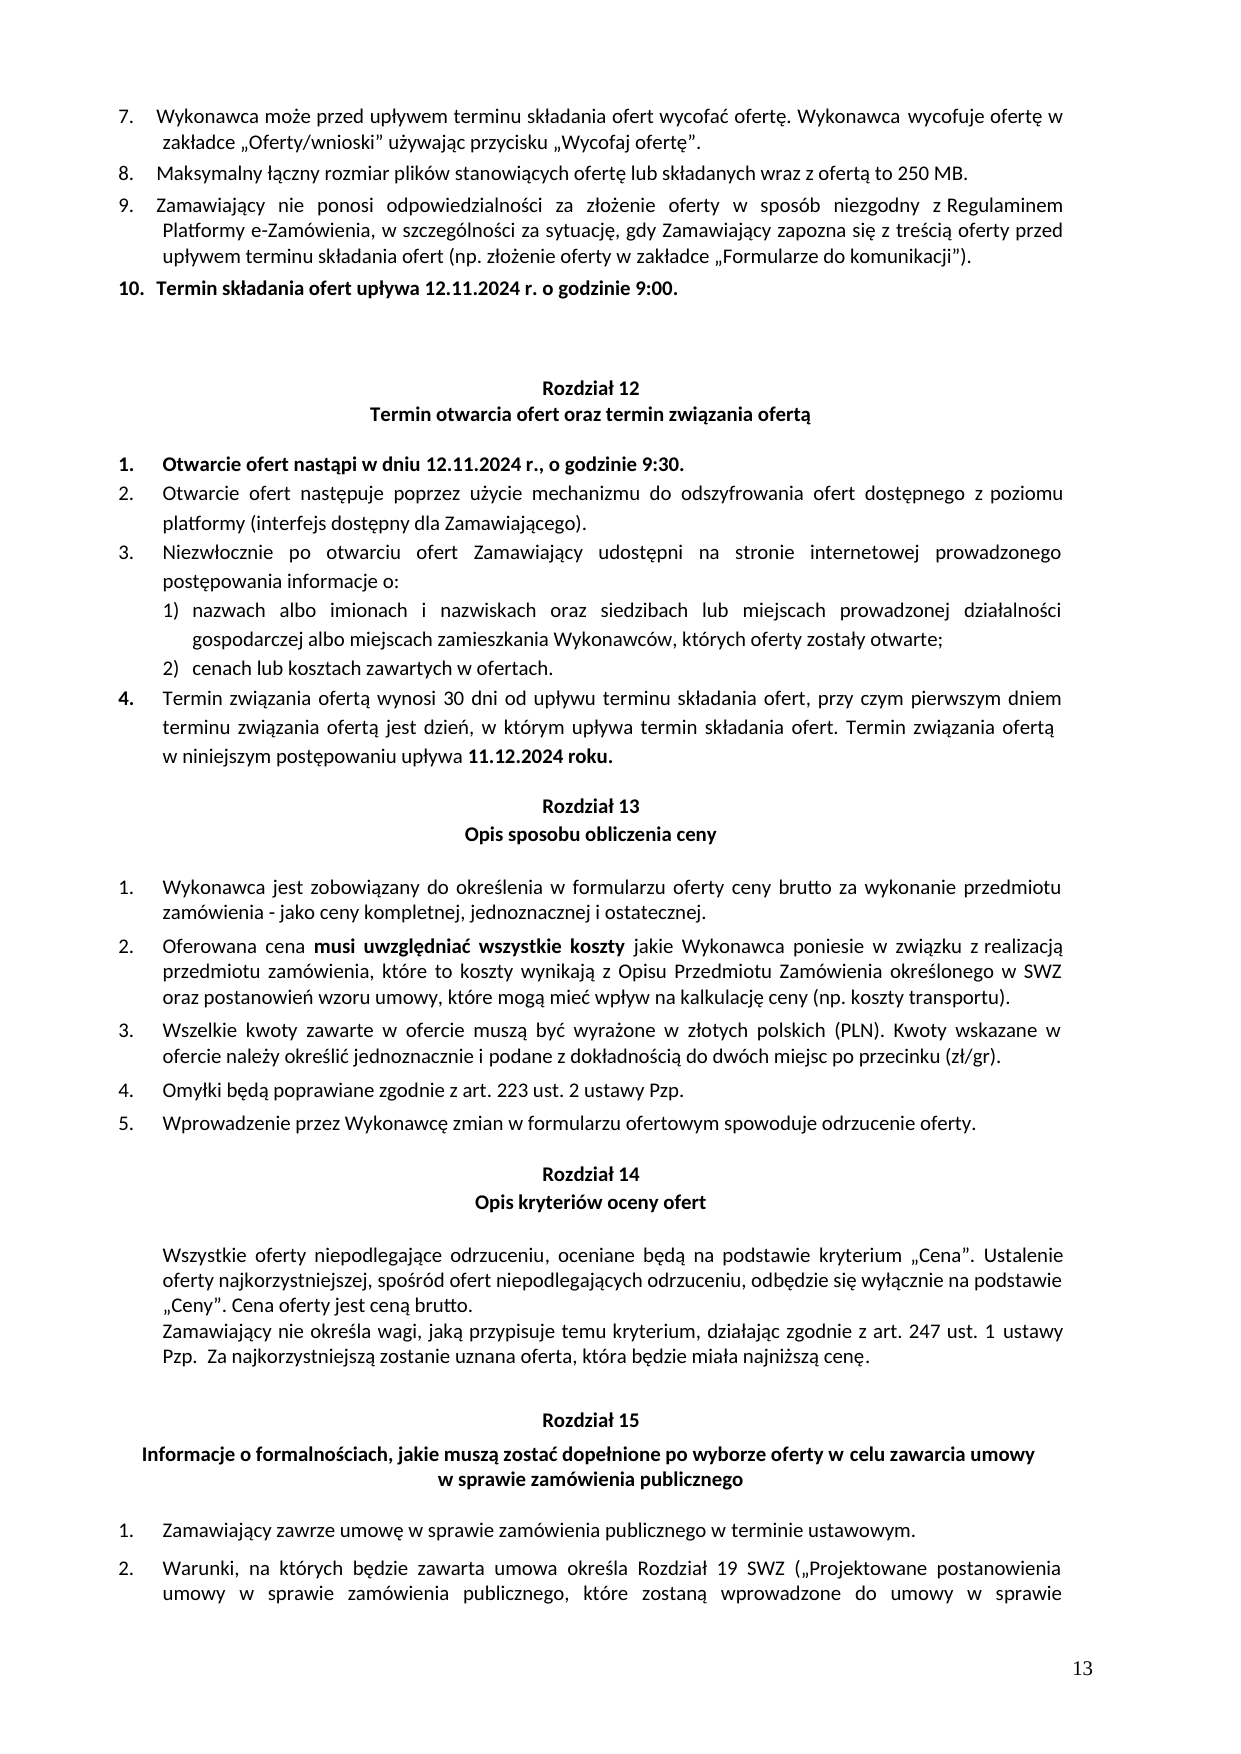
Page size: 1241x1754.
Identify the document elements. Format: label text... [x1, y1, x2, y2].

list nazwach albo imionach i nazwiskach oraz siedzibach lub miejscach prowadzonej działalności gospodarczej albo miejscach zamieszkania Wykonawców, których oferty zostały otwarte; [162, 597, 1063, 652]
text Opis kryteriów oceny ofert [118, 1189, 1063, 1214]
text Wszystkie oferty niepodlegające odrzuceniu, oceniane będą na podstawie kryterium „Cena”. Ustalenie oferty najkorzystniejszej, spośród ofert niepodlegających odrzuceniu, odbędzie się wyłącznie na podstawie „Ceny”. Cena oferty jest ceną brutto. [162, 1242, 1063, 1318]
list cenach lub kosztach zawartych w ofertach. [162, 656, 1063, 681]
list Wykonawca może przed upływem terminu składania ofert wycofać ofertę. Wykonawca wycofuje ofertę w zakładce „Oferty/wnioski” używając przycisku „Wycofaj ofertę”. [118, 103, 1063, 154]
text Informacje o formalnościach, jakie muszą zostać dopełnione po wyborze oferty w celu zawarcia umowy w sprawie zamówienia publicznego [118, 1441, 1063, 1492]
list Wszelkie kwoty zawarte w ofercie muszą być wyrażone w złotych polskich (PLN). Kwoty wskazane w ofercie należy określić jednoznacznie i podane z dokładnością do dwóch miejsc po przecinku (zł/gr). [118, 1018, 1063, 1068]
list Otwarcie ofert następuje poprzez użycie mechanizmu do odszyfrowania ofert dostępnego z poziomu platformy (interfejs dostępny dla Zamawiającego). [118, 481, 1063, 535]
list Termin składania ofert upływa 12.11.2024 r. o godzinie 9:00. [118, 275, 1063, 300]
list Niezwłocznie po otwarciu ofert Zamawiający udostępni na stronie internetowej prowadzonego postępowania informacje o: [118, 539, 1063, 593]
list Zamawiający nie ponosi odpowiedzialności za złożenie oferty w sposób niezgodny z Regulaminem Platformy e-Zamówienia, w szczególności za sytuację, gdy Zamawiający zapozna się z treścią oferty przed upływem terminu składania ofert (np. złożenie oferty w zakładce „Formularze do komunikacji”). [118, 192, 1063, 268]
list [118, 1555, 1063, 1606]
list Omyłki będą poprawiane zgodnie z art. 223 ust. 2 ustawy Pzp. [118, 1077, 1063, 1102]
list Zamawiający zawrze umowę w sprawie zamówienia publicznego w terminie ustawowym. [118, 1517, 1063, 1542]
list Termin związania ofertą wynosi 30 dni od upływu terminu składania ofert, przy czym pierwszym dniem terminu związania ofertą jest dzień, w którym upływa termin składania ofert. Termin związania ofertą w niniejszym postępowaniu upływa 11.12.2024 roku. [118, 685, 1063, 768]
text Rozdział 13 [118, 793, 1063, 818]
list Wprowadzenie przez Wykonawcę zmian w formularzu ofertowym spowoduje odrzucenie oferty. [118, 1111, 1063, 1136]
list Oferowana cena musi uwzględniać wszystkie koszty jakie Wykonawca poniesie w związku z realizacją przedmiotu zamówienia, które to koszty wynikają z Opisu Przedmiotu Zamówienia określonego w SWZ oraz postanowień wzoru umowy, które mogą mieć wpływ na kalkulację ceny (np. koszty transportu). [118, 933, 1063, 1009]
text Zamawiający nie określa wagi, jaką przypisuje temu kryterium, działając zgodnie z art. 247 ust. 1 ustawy Pzp. Za najkorzystniejszą zostanie uznana oferta, która będzie miała najniższą cenę. [162, 1318, 1063, 1369]
text Rozdział 15 [118, 1407, 1063, 1432]
text Termin otwarcia ofert oraz termin związania ofertą [118, 401, 1063, 426]
list Otwarcie ofert nastąpi w dniu 12.11.2024 r., o godzinie 9:30. [118, 451, 1063, 477]
text Rozdział 14 [118, 1161, 1063, 1186]
text Rozdział 12 [118, 376, 1063, 401]
list Wykonawca jest zobowiązany do określenia w formularzu oferty ceny brutto za wykonanie przedmiotu zamówienia - jako ceny kompletnej, jednoznacznej i ostatecznej. [118, 874, 1063, 925]
text Opis sposobu obliczenia ceny [118, 821, 1063, 846]
list Maksymalny łączny rozmiar plików stanowiących ofertę lub składanych wraz z ofertą to 250 MB. [118, 161, 1063, 186]
